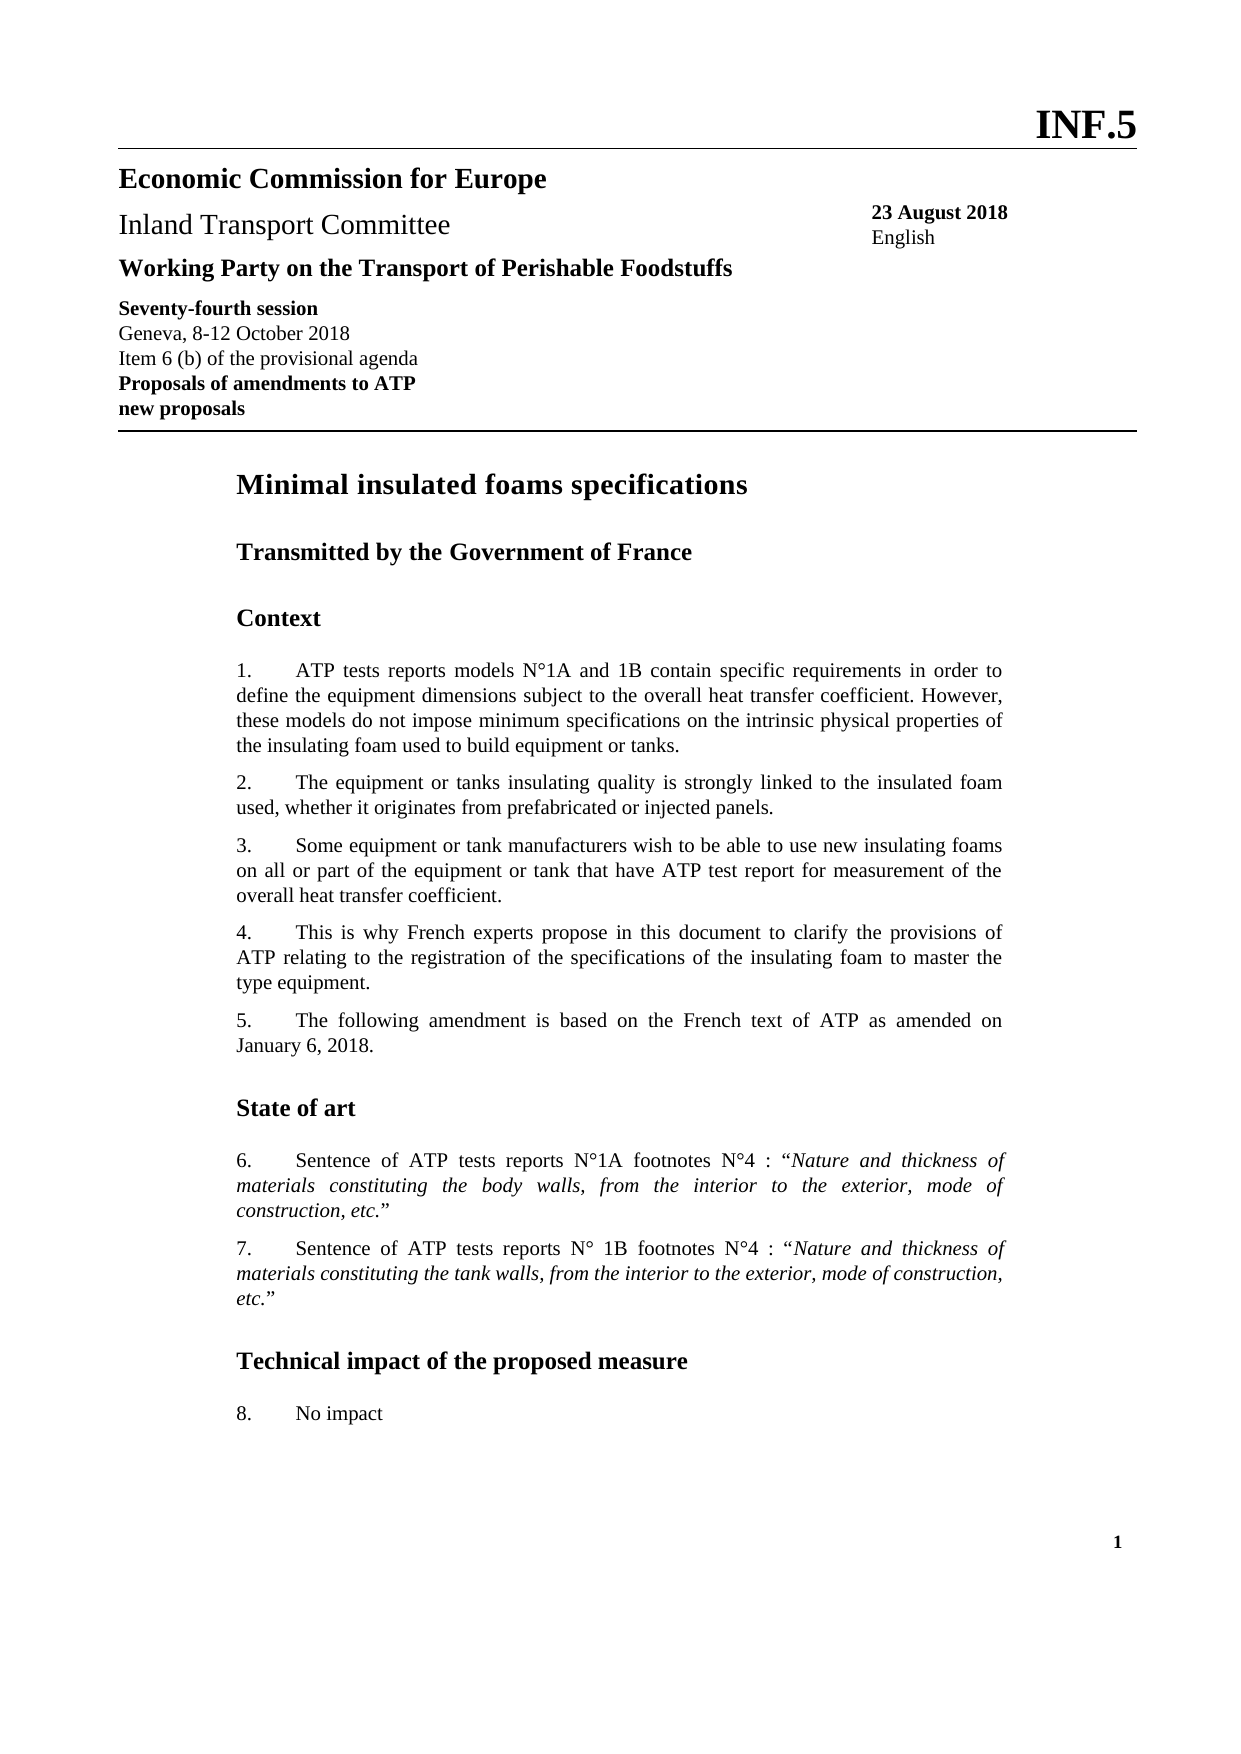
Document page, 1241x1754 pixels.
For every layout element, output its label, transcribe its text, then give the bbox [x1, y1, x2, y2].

text 1. ATP tests reports models N°1A and 1B contain specific requirements in order to define the equipment dimensions subject to the overall heat transfer coefficient. However, these models do not impose minimum specifications on the intrinsic physical properties of the insulating foam used to build equipment or tanks. [236, 657, 1004, 757]
table_cell [118, 149, 1137, 429]
text 5. The following amendment is based on the French text of ATP as amended on January 6, 2018. [236, 1007, 1004, 1057]
text Transmitted by the Government of France [118, 538, 1004, 566]
text 4. This is why French experts propose in this document to clarify the provisions of ATP relating to the registration of the specifications of the insulating foam to master the type equipment. [236, 919, 1004, 994]
table_header INF.5 [118, 59, 1137, 148]
text 8. No impact [236, 1400, 1004, 1425]
text 7. Sentence of ATP tests reports N° 1B footnotes N°4 : “Nature and thickness of materials constituting the tank walls, from the interior to the exterior, mode of construction, etc.” [236, 1235, 1004, 1310]
text Minimal insulated foams specifications [118, 432, 1004, 500]
text 6. Sentence of ATP tests reports N°1A footnotes N°4 : “Nature and thickness of materials constituting the body walls, from the interior to the exterior, mode of construction, etc.” [236, 1147, 1004, 1222]
text 2. The equipment or tanks insulating quality is strongly linked to the insulated foam used, whether it originates from prefabricated or injected panels. [236, 769, 1004, 819]
text Context [118, 603, 1004, 632]
text 3. Some equipment or tank manufacturers wish to be able to use new insulating foams on all or part of the equipment or tank that have ATP test report for measurement of the overall heat transfer coefficient. [236, 832, 1004, 907]
text Technical impact of the proposed measure [118, 1347, 1004, 1375]
text State of art [118, 1094, 1004, 1122]
